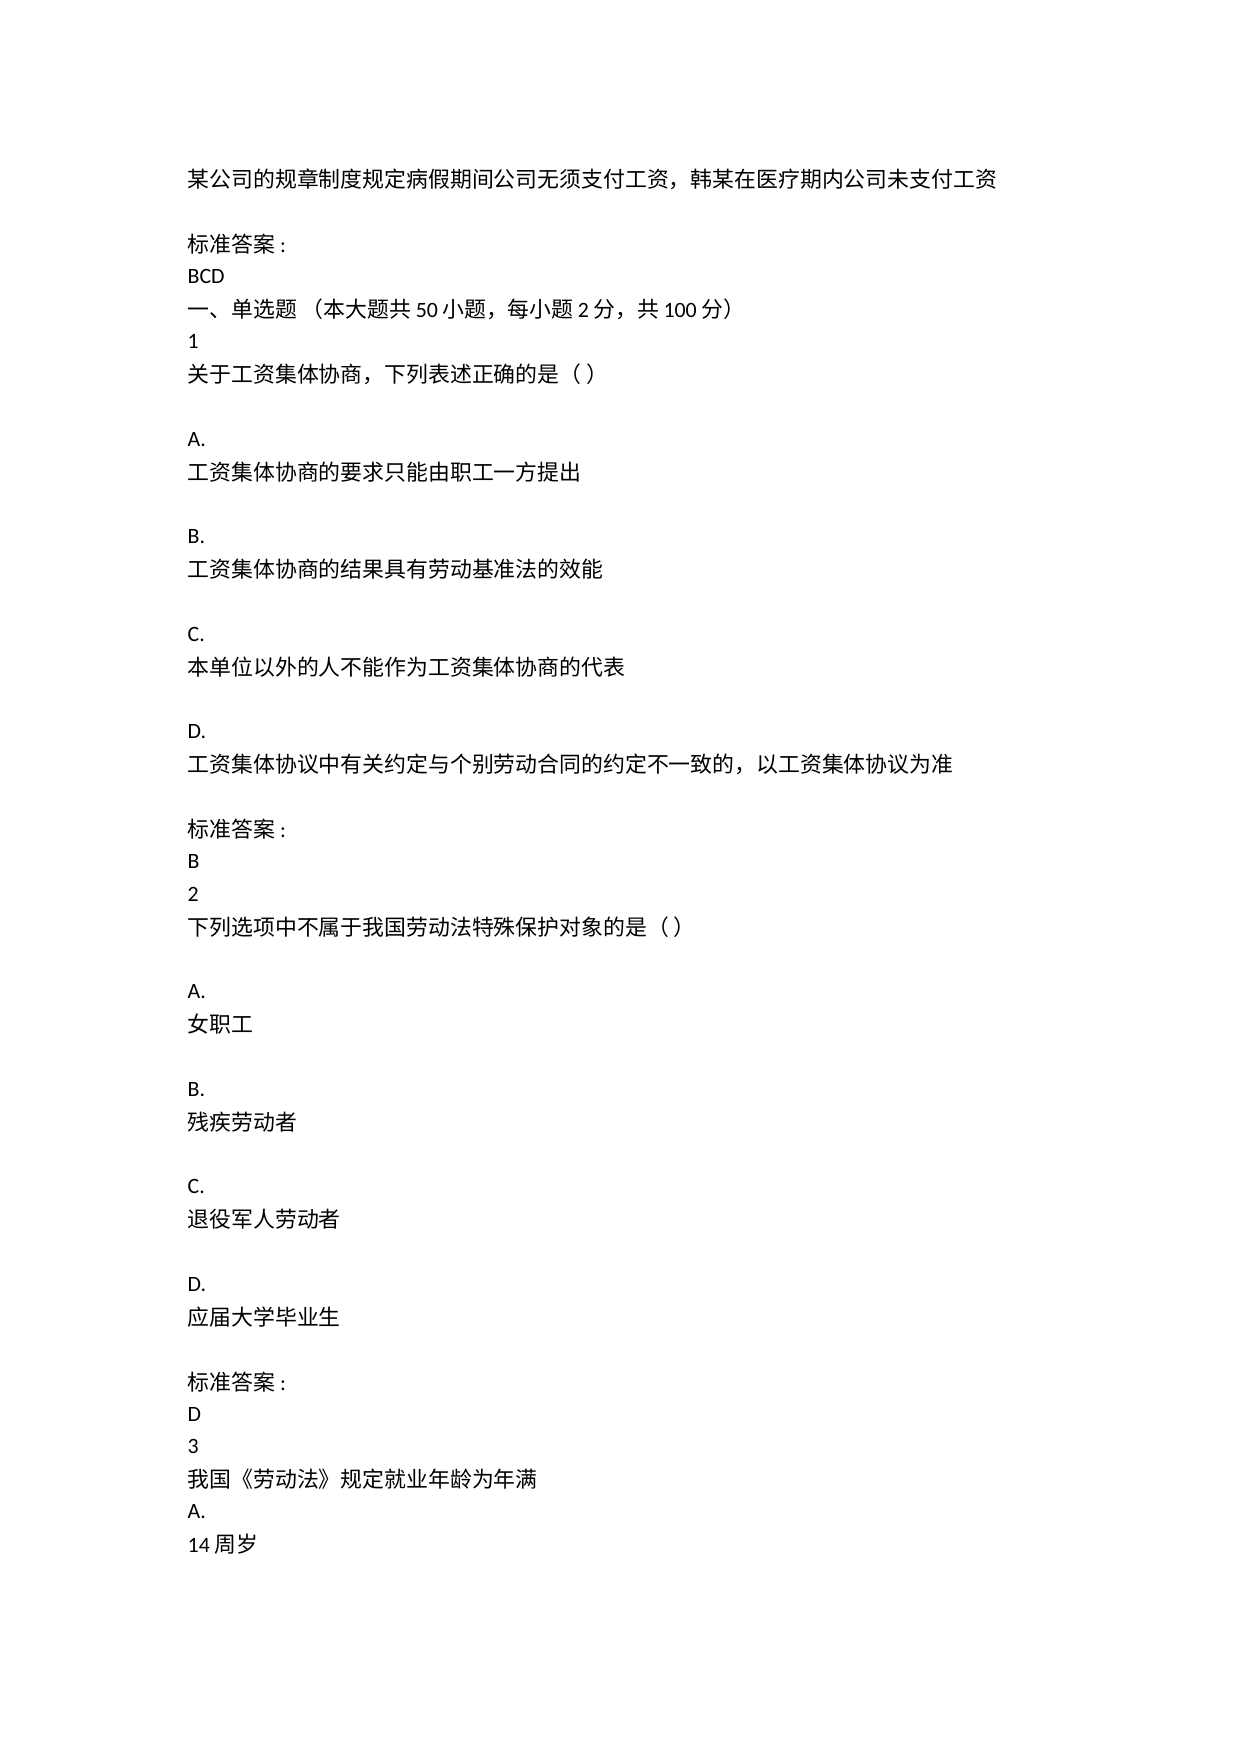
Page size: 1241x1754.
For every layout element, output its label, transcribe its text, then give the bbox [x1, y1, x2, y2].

text D [187, 1397, 1053, 1429]
text C. [187, 1169, 1053, 1202]
text BCD [187, 259, 1053, 292]
text 14周岁 [187, 1527, 1053, 1559]
text 退役军人劳动者 [187, 1202, 1053, 1234]
text B. [187, 519, 1053, 552]
text 1 [187, 324, 1053, 357]
text 2 [187, 877, 1053, 909]
text A. [187, 974, 1053, 1007]
text 残疾劳动者 [187, 1104, 1053, 1137]
text 标准答案 : [187, 1364, 1053, 1397]
text C. [187, 617, 1053, 649]
text 我国《劳动法》规定就业年龄为年满 [187, 1462, 1053, 1494]
text A. [187, 1494, 1053, 1527]
text 本单位以外的人不能作为工资集体协商的代表 [187, 649, 1053, 682]
text B [187, 844, 1053, 877]
text 标准答案 : [187, 227, 1053, 259]
text B. [187, 1072, 1053, 1104]
text D. [187, 1267, 1053, 1299]
text A. [187, 422, 1053, 454]
text 下列选项中不属于我国劳动法特殊保护对象的是（ ） [187, 909, 1053, 942]
text 3 [187, 1429, 1053, 1462]
text 工资集体协商的要求只能由职工一方提出 [187, 454, 1053, 487]
text 工资集体协议中有关约定与个别劳动合同的约定不一致的，以工资集体协议为准 [187, 747, 1053, 779]
text 一、单选题 （本大题共50小题，每小题2分，共100分） [187, 292, 1053, 324]
text 应届大学毕业生 [187, 1299, 1053, 1332]
text 女职工 [187, 1007, 1053, 1039]
text D. [187, 714, 1053, 747]
text 关于工资集体协商，下列表述正确的是（ ） [187, 357, 1053, 389]
text 某公司的规章制度规定病假期间公司无须支付工资，韩某在医疗期内公司未支付工资 [187, 162, 1053, 194]
text 标准答案 : [187, 812, 1053, 844]
text 工资集体协商的结果具有劳动基准法的效能 [187, 552, 1053, 584]
